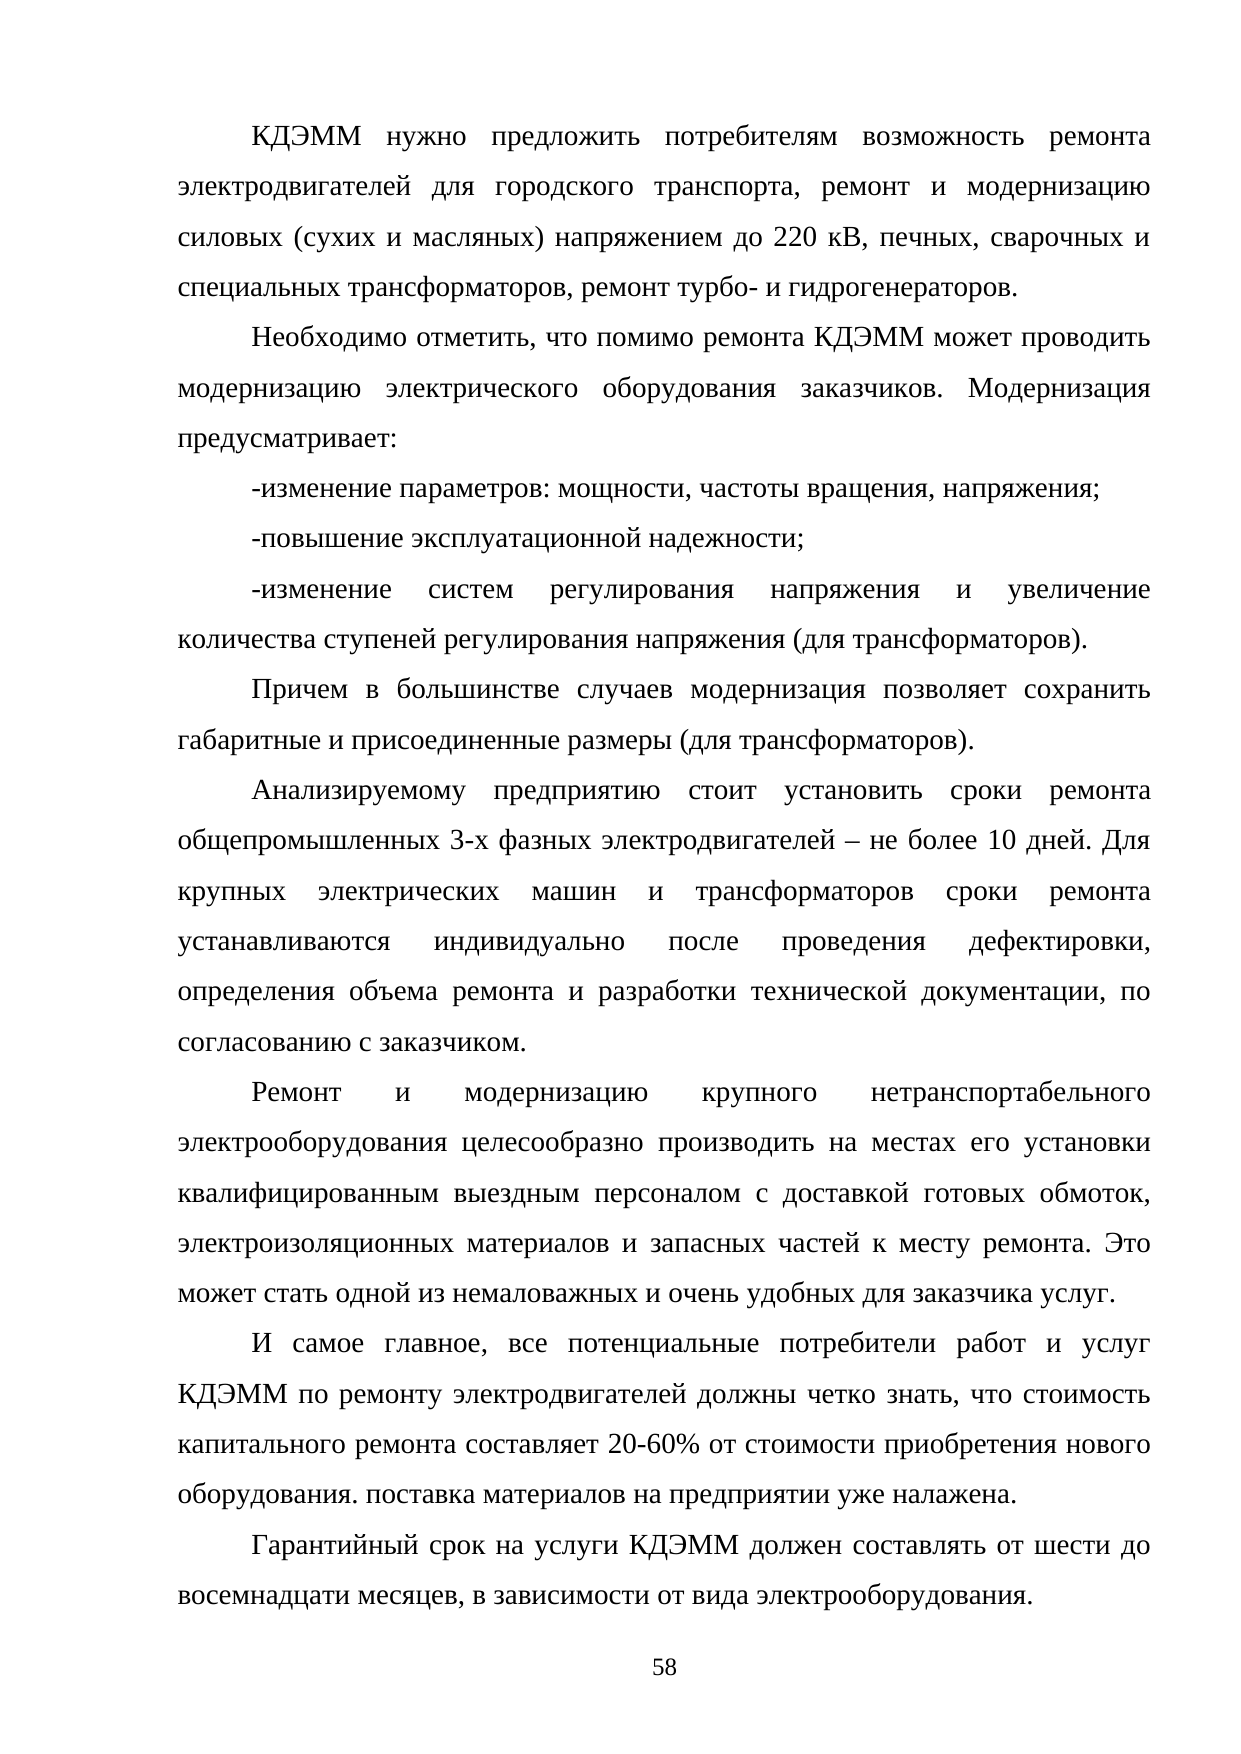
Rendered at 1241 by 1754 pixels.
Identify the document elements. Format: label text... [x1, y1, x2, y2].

text Анализируемому предприятию стоит установить сроки ремонта общепромышленных 3-х фазных электродвигателей – не более 10 дней. Для крупных электрических машин и трансформаторов сроки ремонта устанавливаются индивидуально после проведения дефектировки, определения объема ремонта и разработки технической документации, по согласованию с заказчиком. [177, 772, 1152, 1057]
text КДЭММ нужно предложить потребителям возможность ремонта электродвигателей для городского транспорта, ремонт и модернизацию силовых (сухих и масляных) напряжением до 220 кВ, печных, сварочных и специальных трансформаторов, ремонт турбо- и гидрогенераторов. [177, 118, 1152, 303]
text -изменение систем регулирования напряжения и увеличение количества ступеней регулирования напряжения (для трансформаторов). [177, 571, 1152, 655]
text Гарантийный срок на услуги КДЭММ должен составлять от шести до восемнадцати месяцев, в зависимости от вида электрооборудования. [177, 1527, 1152, 1611]
text -повышение эксплуатационной надежности; [177, 521, 1152, 554]
text Ремонт и модернизацию крупного нетранспортабельного электрооборудования целесообразно производить на местах его установки квалифицированным выездным персоналом с доставкой готовых обмоток, электроизоляционных материалов и запасных частей к месту ремонта. Это может стать одной из немаловажных и очень удобных для заказчика услуг. [177, 1074, 1152, 1309]
text Необходимо отметить, что помимо ремонта КДЭММ может проводить модернизацию электрического оборудования заказчиков. Модернизация предусматривает: [177, 319, 1152, 453]
text -изменение параметров: мощности, частоты вращения, напряжения; [177, 470, 1152, 504]
text Причем в большинстве случаев модернизация позволяет сохранить габаритные и присоединенные размеры (для трансформаторов). [177, 672, 1152, 755]
text И самое главное, все потенциальные потребители работ и услуг КДЭММ по ремонту электродвигателей должны четко знать, что стоимость капитального ремонта составляет 20-60% от стоимости приобретения нового оборудования. поставка материалов на предприятии уже налажена. [177, 1326, 1152, 1510]
